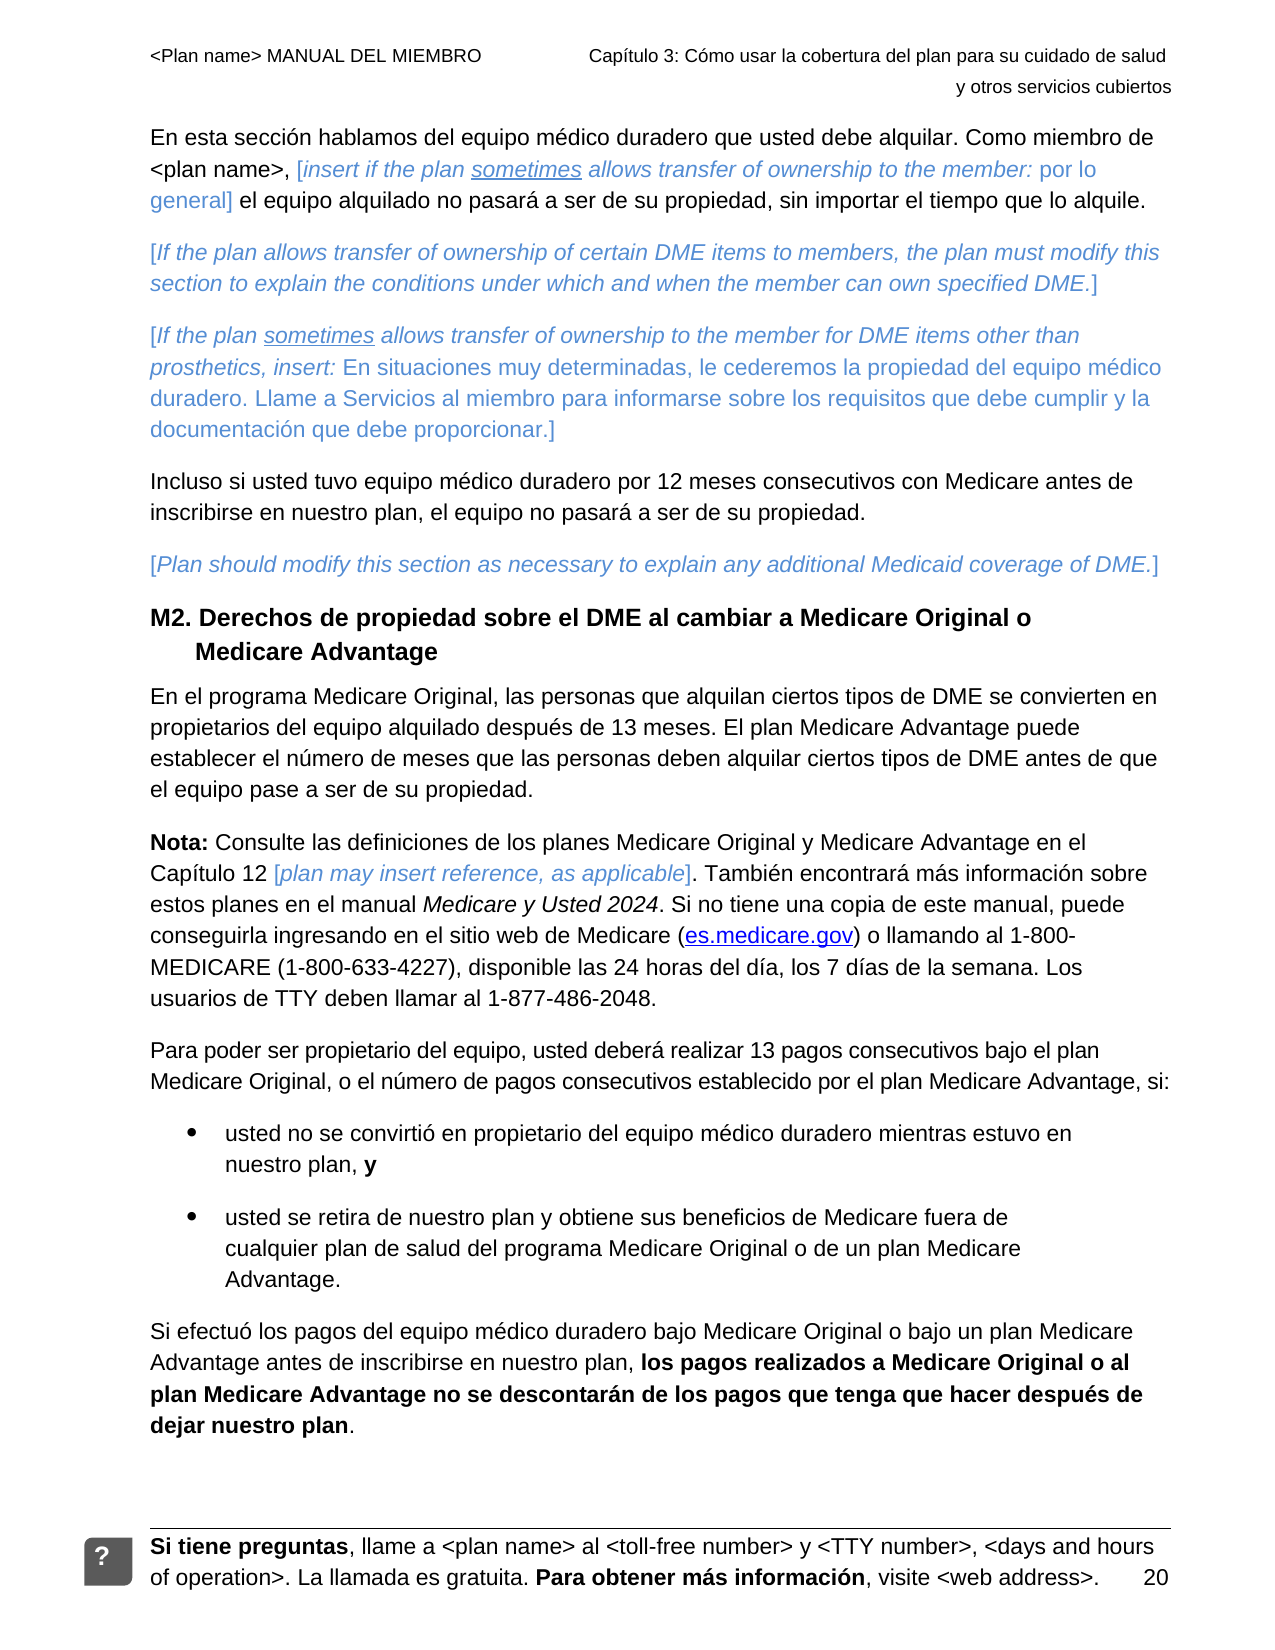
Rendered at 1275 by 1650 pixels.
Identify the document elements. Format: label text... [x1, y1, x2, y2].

text Nota: Consulte las definiciones de los planes Medicare Original y Medicare Advantage en el Capítulo 12 [plan may insert reference, as applicable]. También encontrará más información sobre estos planes en el manual Medicare y Usted 2024. Si no tiene una copia de este manual, puede conseguirla ingresando en el sitio web de Medicare (es.medicare.gov) o llamando al 1-800-MEDICARE (1-800-633-4227), disponible las 24 horas del día, los 7 días de la semana. Los usuarios de TTY deben llamar al 1-877-486-2048. [150, 825, 1171, 1012]
text Incluso si usted tuvo equipo médico duradero por 12 meses consecutivos con Medicare antes de inscribirse en nuestro plan, el equipo no pasará a ser de su propiedad. [150, 464, 1171, 527]
text Para poder ser propietario del equipo, usted deberá realizar 13 pagos consecutivos bajo el plan Medicare Original, o el número de pagos consecutivos establecido por el plan Medicare Advantage, si: [150, 1033, 1171, 1096]
text Si efectuó los pagos del equipo médico duradero bajo Medicare Original o bajo un plan Medicare Advantage antes de inscribirse en nuestro plan, los pagos realizados a Medicare Original o al plan Medicare Advantage no se descontarán de los pagos que tenga que hacer después de dejar nuestro plan. [150, 1314, 1171, 1439]
list usted se retira de nuestro plan y obtiene sus beneficios de Medicare fuera de cualquier plan de salud del programa Medicare Original o de un plan Medicare Advantage. [187, 1200, 1096, 1294]
text [If the plan allows transfer of ownership of certain DME items to members, the plan must modify this section to explain the conditions under which and when the member can own specified DME.] [150, 235, 1171, 298]
list usted no se convirtió en propietario del equipo médico duradero mientras estuvo en nuestro plan, y [187, 1117, 1096, 1179]
text En esta sección hablamos del equipo médico duradero que usted debe alquilar. Como miembro de <plan name>, [insert if the plan sometimes allows transfer of ownership to the member: por lo general] el equipo alquilado no pasará a ser de su propiedad, sin importar el tiempo que lo alquile. [150, 121, 1171, 214]
subtitle M2. Derechos de propiedad sobre el DME al cambiar a Medicare Original o Medicare Advantage [150, 600, 1096, 667]
text En el programa Medicare Original, las personas que alquilan ciertos tipos de DME se convierten en propietarios del equipo alquilado después de 13 meses. El plan Medicare Advantage puede establecer el número de meses que las personas deben alquilar ciertos tipos de DME antes de que el equipo pase a ser de su propiedad. [150, 679, 1171, 804]
text [If the plan sometimes allows transfer of ownership to the member for DME items other than prosthetics, insert: En situaciones muy determinadas, le cederemos la propiedad del equipo médico duradero. Llame a Servicios al miembro para informarse sobre los requisitos que debe cumplir y la documentación que debe proporcionar.] [150, 319, 1171, 444]
text [Plan should modify this section as necessary to explain any additional Medicaid coverage of DME.] [150, 548, 1171, 579]
